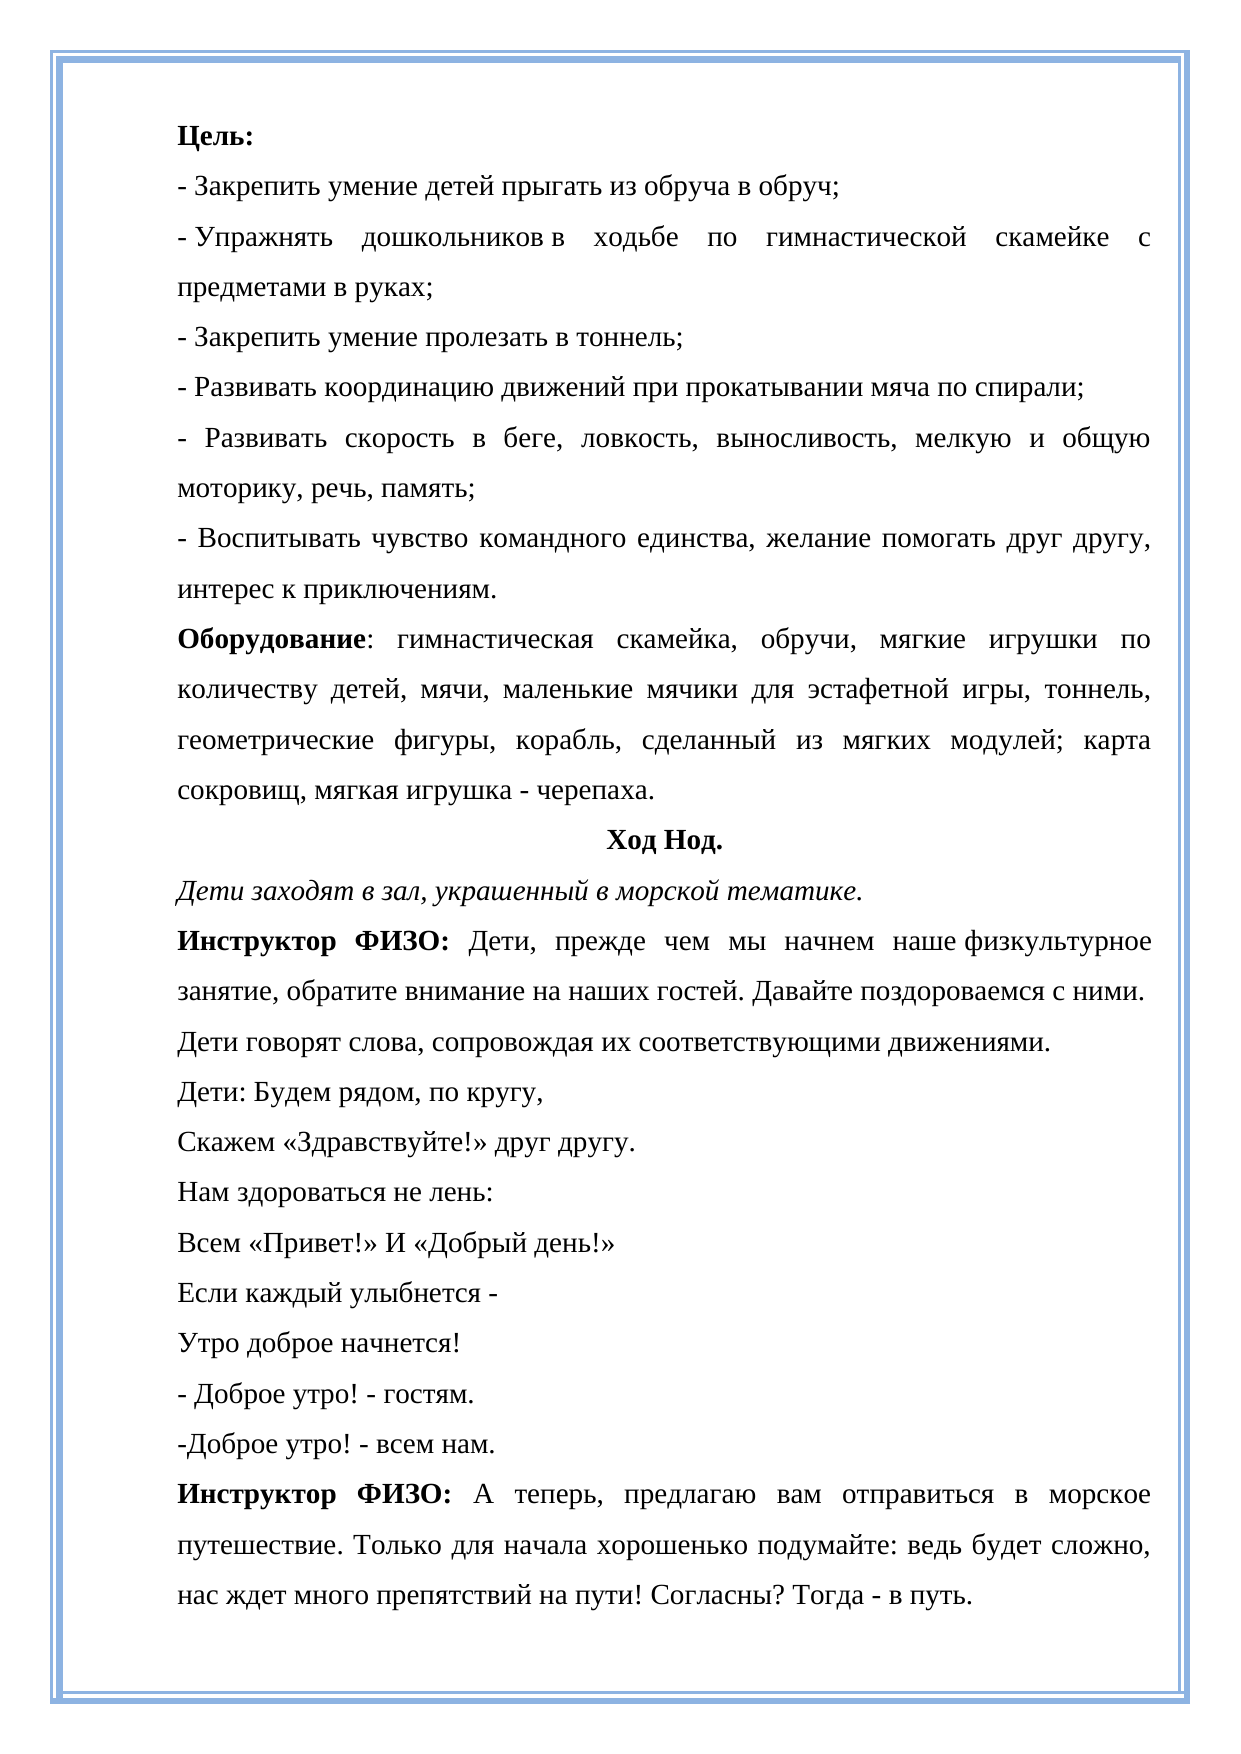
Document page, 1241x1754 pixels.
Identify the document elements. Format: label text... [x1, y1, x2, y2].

text Скажем «Здравствуйте!» друг другу. [177, 1124, 1152, 1158]
text Дети говорят слова, сопровождая их соответствующими движениями. [177, 1024, 1152, 1057]
text -Доброе утро! - всем нам. [177, 1426, 1152, 1460]
text Оборудование: гимнастическая скамейка, обручи, мягкие игрушки по количеству детей, мячи, маленькие мячики для эстафетной игры, тоннель, геометрические фигуры, корабль, сделанный из мягких модулей; карта сокровищ, мягкая игрушка - черепаха. [177, 621, 1152, 806]
text Дети: Будем рядом, по кругу, [177, 1074, 1152, 1107]
text - Закрепить умение пролезать в тоннель; [177, 319, 1152, 353]
text - Упражнять дошкольников в ходьбе по гимнастической скамейке с предметами в руках; [177, 219, 1152, 302]
text - Закрепить умение детей прыгать из обруча в обруч; [177, 168, 1152, 202]
text - Доброе утро! - гостям. [177, 1376, 1152, 1409]
text Инструктор ФИЗО: А теперь, предлагаю вам отправиться в морское путешествие. Только для начала хорошенько подумайте: ведь будет сложно, нас ждет много препятствий на пути! Согласны? Тогда - в путь. [177, 1476, 1152, 1611]
text Ход Нод. [177, 822, 1152, 856]
text - Развивать координацию движений при прокатывании мяча по спирали; [177, 369, 1152, 403]
text Инструктор ФИЗО: Дети, прежде чем мы начнем наше физкультурное занятие, обратите внимание на наших гостей. Давайте поздороваемся с ними. [177, 923, 1152, 1007]
text Нам здороваться не лень: [177, 1174, 1152, 1208]
text - Развивать скорость в беге, ловкость, выносливость, мелкую и общую моторику, речь, память; [177, 420, 1152, 504]
text Всем «Привет!» И «Добрый день!» [177, 1225, 1152, 1258]
text Цель: [177, 118, 1152, 152]
text Дети заходят в зал, украшенный в морской тематике. [177, 873, 1152, 906]
text Если каждый улыбнется - [177, 1275, 1152, 1309]
text - Воспитывать чувство командного единства, желание помогать друг другу, интерес к приключениям. [177, 521, 1152, 604]
text Утро доброе начнется! [177, 1326, 1152, 1359]
